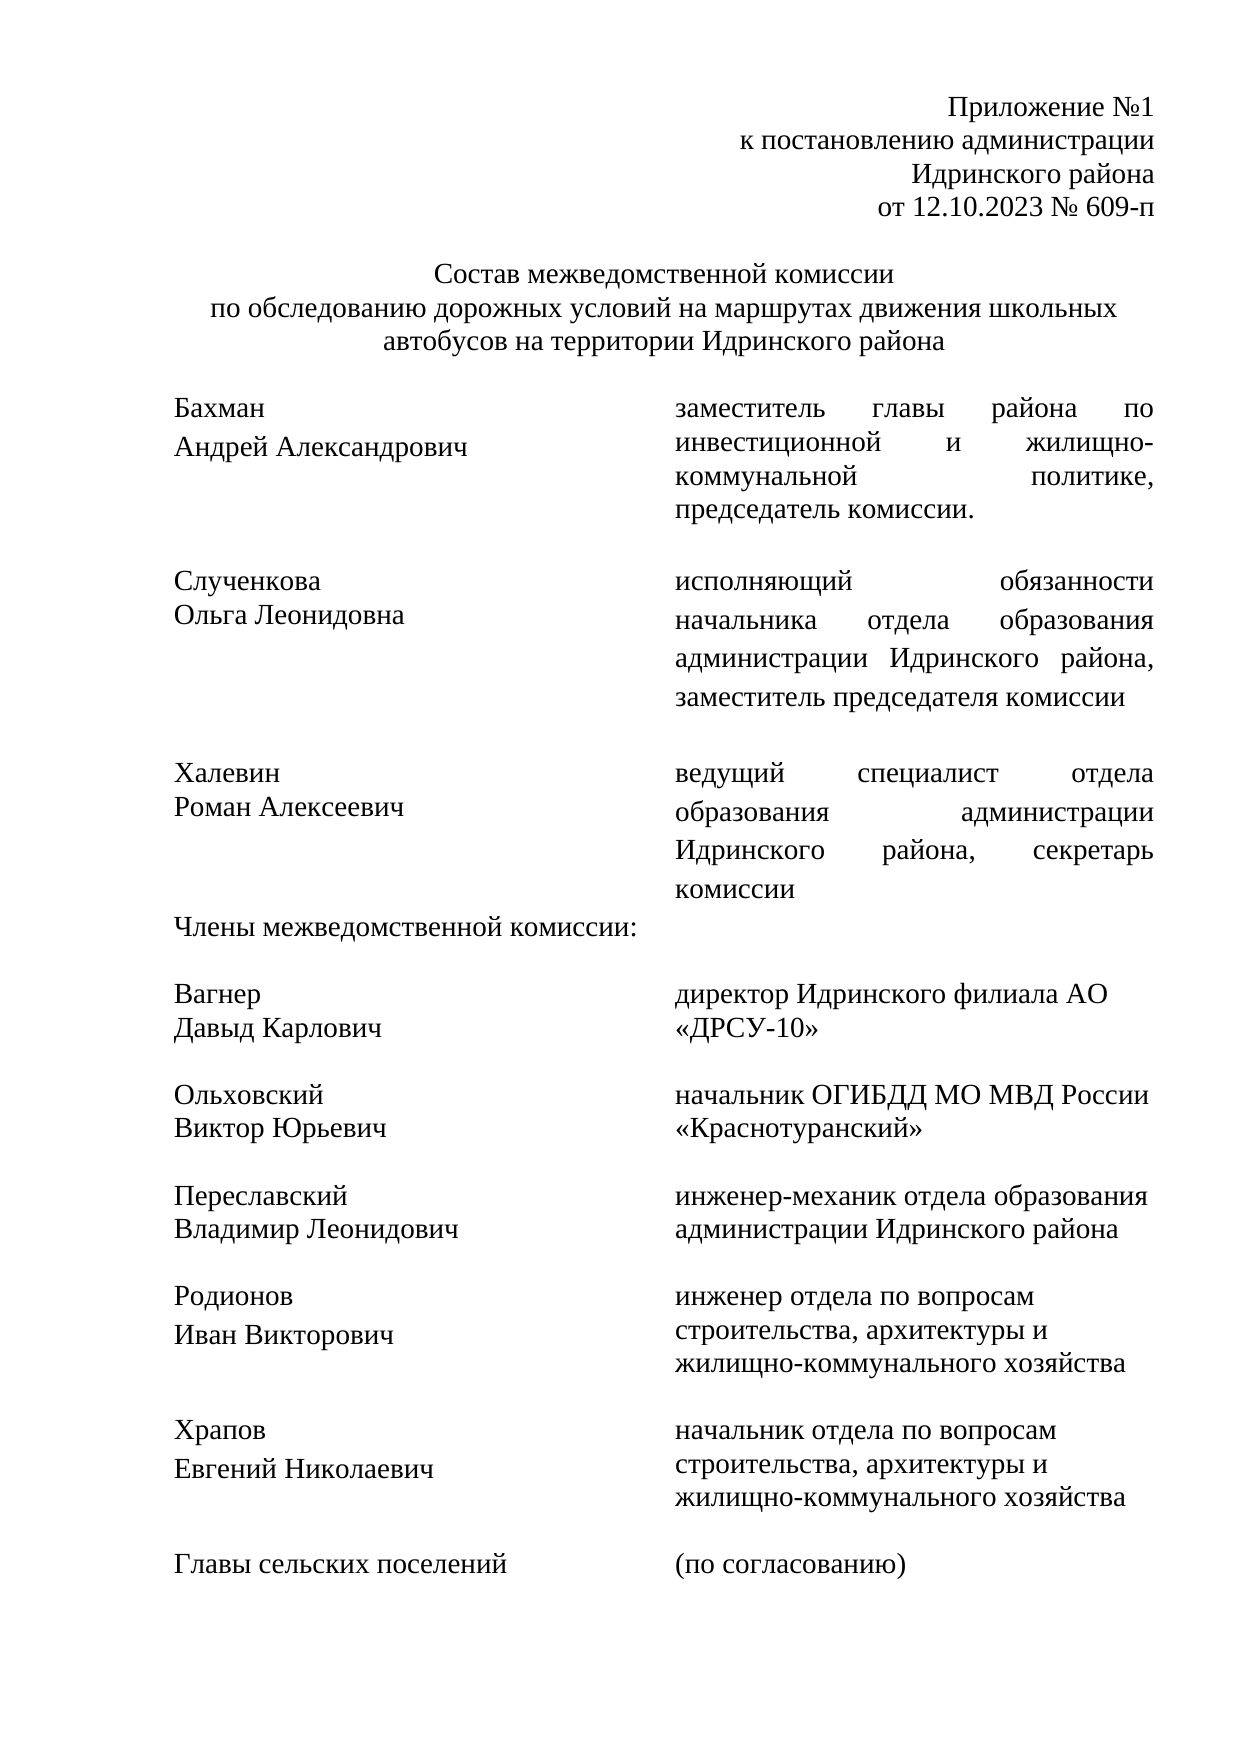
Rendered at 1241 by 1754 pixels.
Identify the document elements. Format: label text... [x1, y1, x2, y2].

text Приложение №1 [173, 89, 1154, 122]
table_cell инженер-механик отдела образования администрации Идринского района инженер отдела по вопросам строительства, архитектуры и жилищно-коммунального хозяйства [664, 1144, 1165, 1379]
table_cell Главы сельских поселений [162, 1513, 664, 1614]
table_header директор Идринского филиала АО «ДРСУ-10» [664, 976, 1165, 1043]
table_header Бахман Андрей Александрович [162, 391, 664, 563]
text Идринского района [173, 156, 1154, 189]
text Состав межведомственной комиссии [173, 256, 1154, 290]
table_header заместитель главы района по инвестиционной и жилищно-коммунальной политике, председатель комиссии. [664, 391, 1165, 563]
table_cell Слученкова Ольга Леонидовна [162, 563, 664, 717]
text по обследованию дорожных условий на маршрутах движения школьных автобусов на территории Идринского района [173, 290, 1154, 357]
table_cell исполняющий обязанности начальника отдела образования администрации Идринского района, заместитель председателя комиссии [664, 563, 1165, 717]
table_cell Храпов Евгений Николаевич [162, 1379, 664, 1513]
text Члены межведомственной комиссии: [173, 909, 1154, 942]
table_cell Ольховский Виктор Юрьевич [162, 1044, 664, 1144]
text от 12.10.2023 № 609-п [705, 189, 1154, 223]
table_cell начальник ОГИБДД МО МВД России «Краснотуранский» [664, 1044, 1165, 1144]
table_cell Переславский Владимир Леонидович Родионов Иван Викторович [162, 1144, 664, 1379]
table_cell (по согласованию) [664, 1513, 1165, 1614]
table_cell начальник отдела по вопросам строительства, архитектуры и жилищно-коммунального хозяйства [664, 1379, 1165, 1513]
table_cell Халевин Роман Алексеевич [162, 717, 664, 909]
table_header Вагнер Давыд Карлович [162, 976, 664, 1043]
text к постановлению администрации [173, 122, 1154, 156]
table_cell ведущий специалист отдела образования администрации Идринского района, секретарь комиссии [664, 717, 1165, 909]
